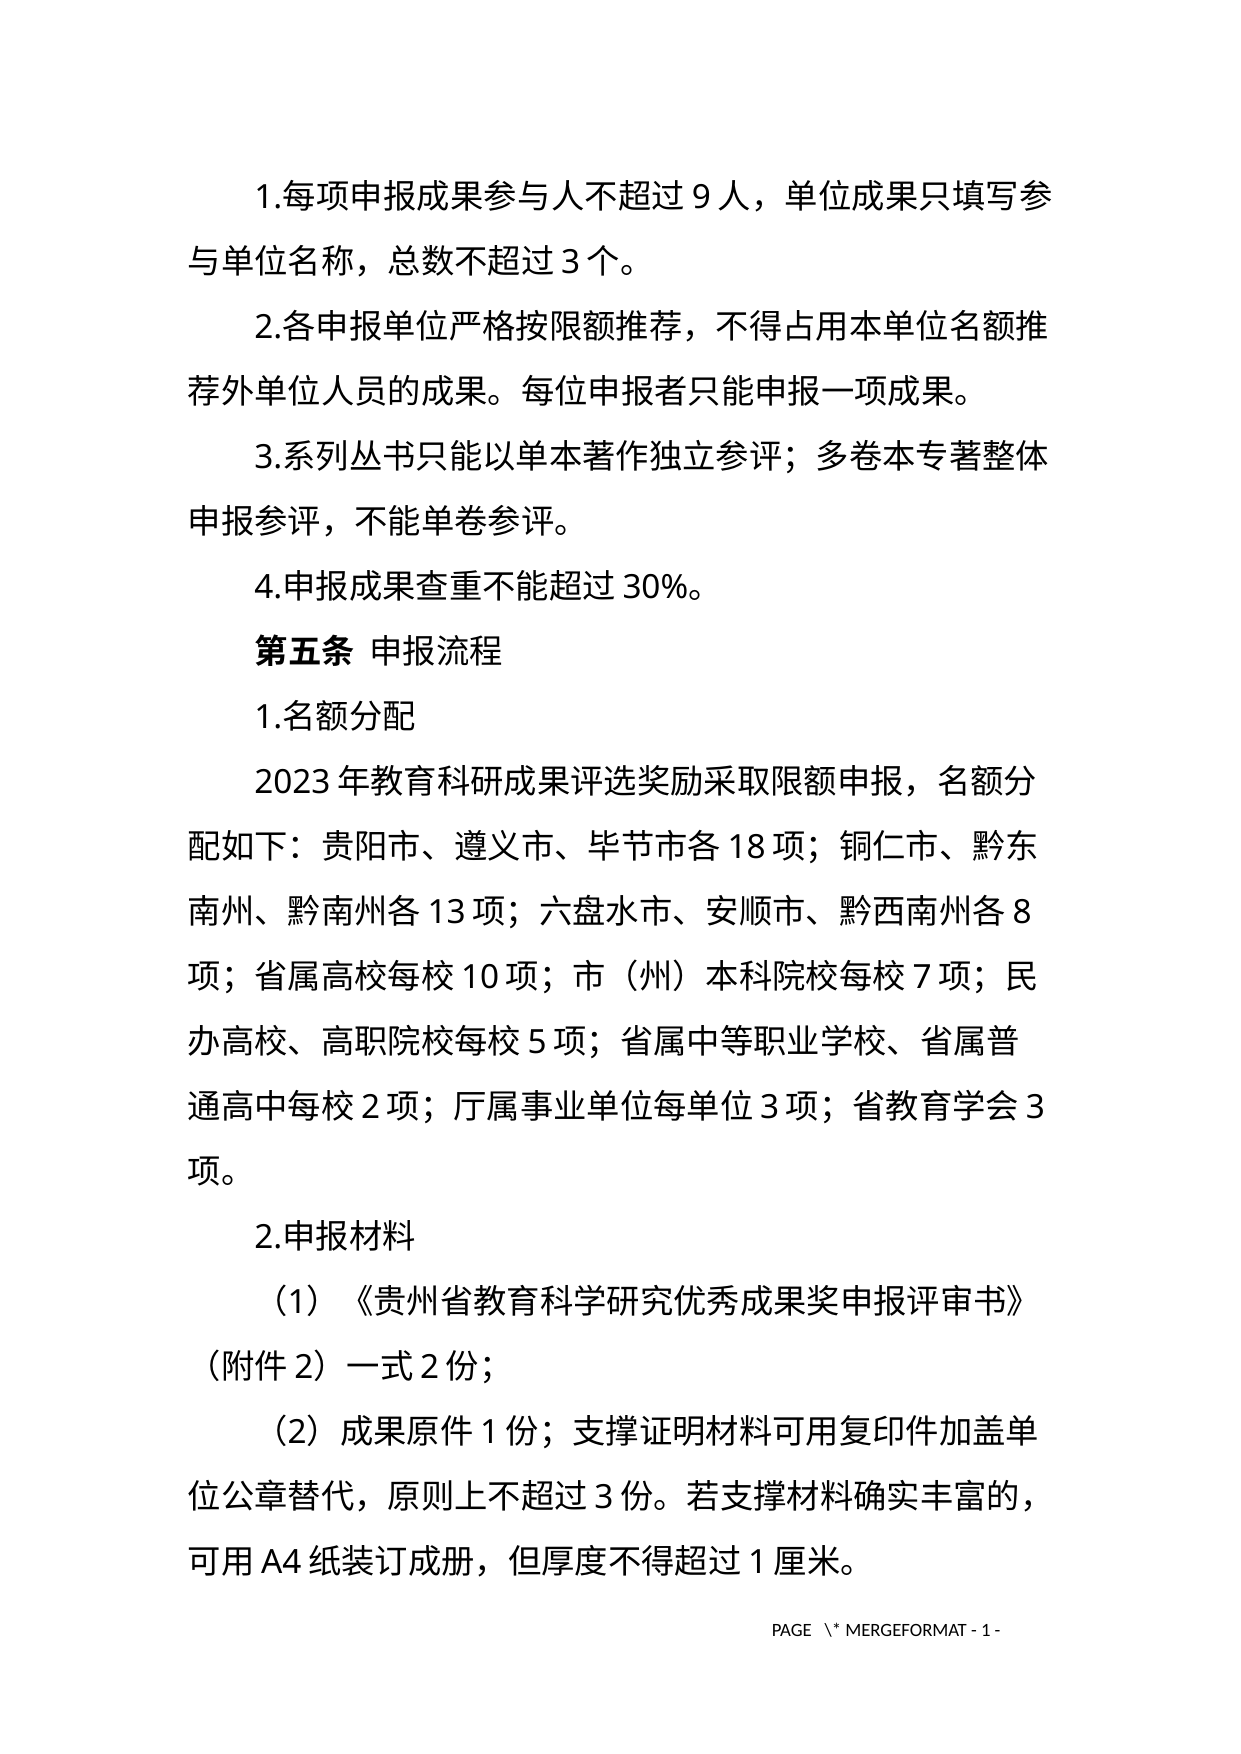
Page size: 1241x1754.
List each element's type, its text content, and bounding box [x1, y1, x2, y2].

text 1.名额分配 [187, 682, 1053, 747]
text 2.各申报单位严格按限额推荐，不得占用本单位名额推荐外单位人员的成果。每位申报者只能申报一项成果。 [187, 292, 1053, 422]
text 3.系列丛书只能以单本著作独立参评；多卷本专著整体申报参评，不能单卷参评。 [187, 422, 1053, 552]
text 1.每项申报成果参与人不超过9人，单位成果只填写参与单位名称，总数不超过3个。 [187, 162, 1053, 292]
text （1）《贵州省教育科学研究优秀成果奖申报评审书》（附件2）一式2份； [187, 1267, 1053, 1397]
text 第五条 申报流程 [187, 617, 1053, 682]
text 2.申报材料 [187, 1202, 1053, 1267]
text 2023年教育科研成果评选奖励采取限额申报，名额分配如下：贵阳市、遵义市、毕节市各18项；铜仁市、黔东南州、黔南州各13项；六盘水市、安顺市、黔西南州各8项；省属高校每校10项；市（州）本科院校每校7项；民办高校、高职院校每校5项；省属中等职业学校、省属普通高中每校2项；厅属事业单位每单位3项；省教育学会3项。 [187, 747, 1053, 1202]
text 4.申报成果查重不能超过30%。 [187, 552, 1053, 617]
text （2）成果原件1份；支撑证明材料可用复印件加盖单位公章替代，原则上不超过3份。若支撑材料确实丰富的，可用A4纸装订成册，但厚度不得超过1厘米。 [187, 1397, 1053, 1592]
